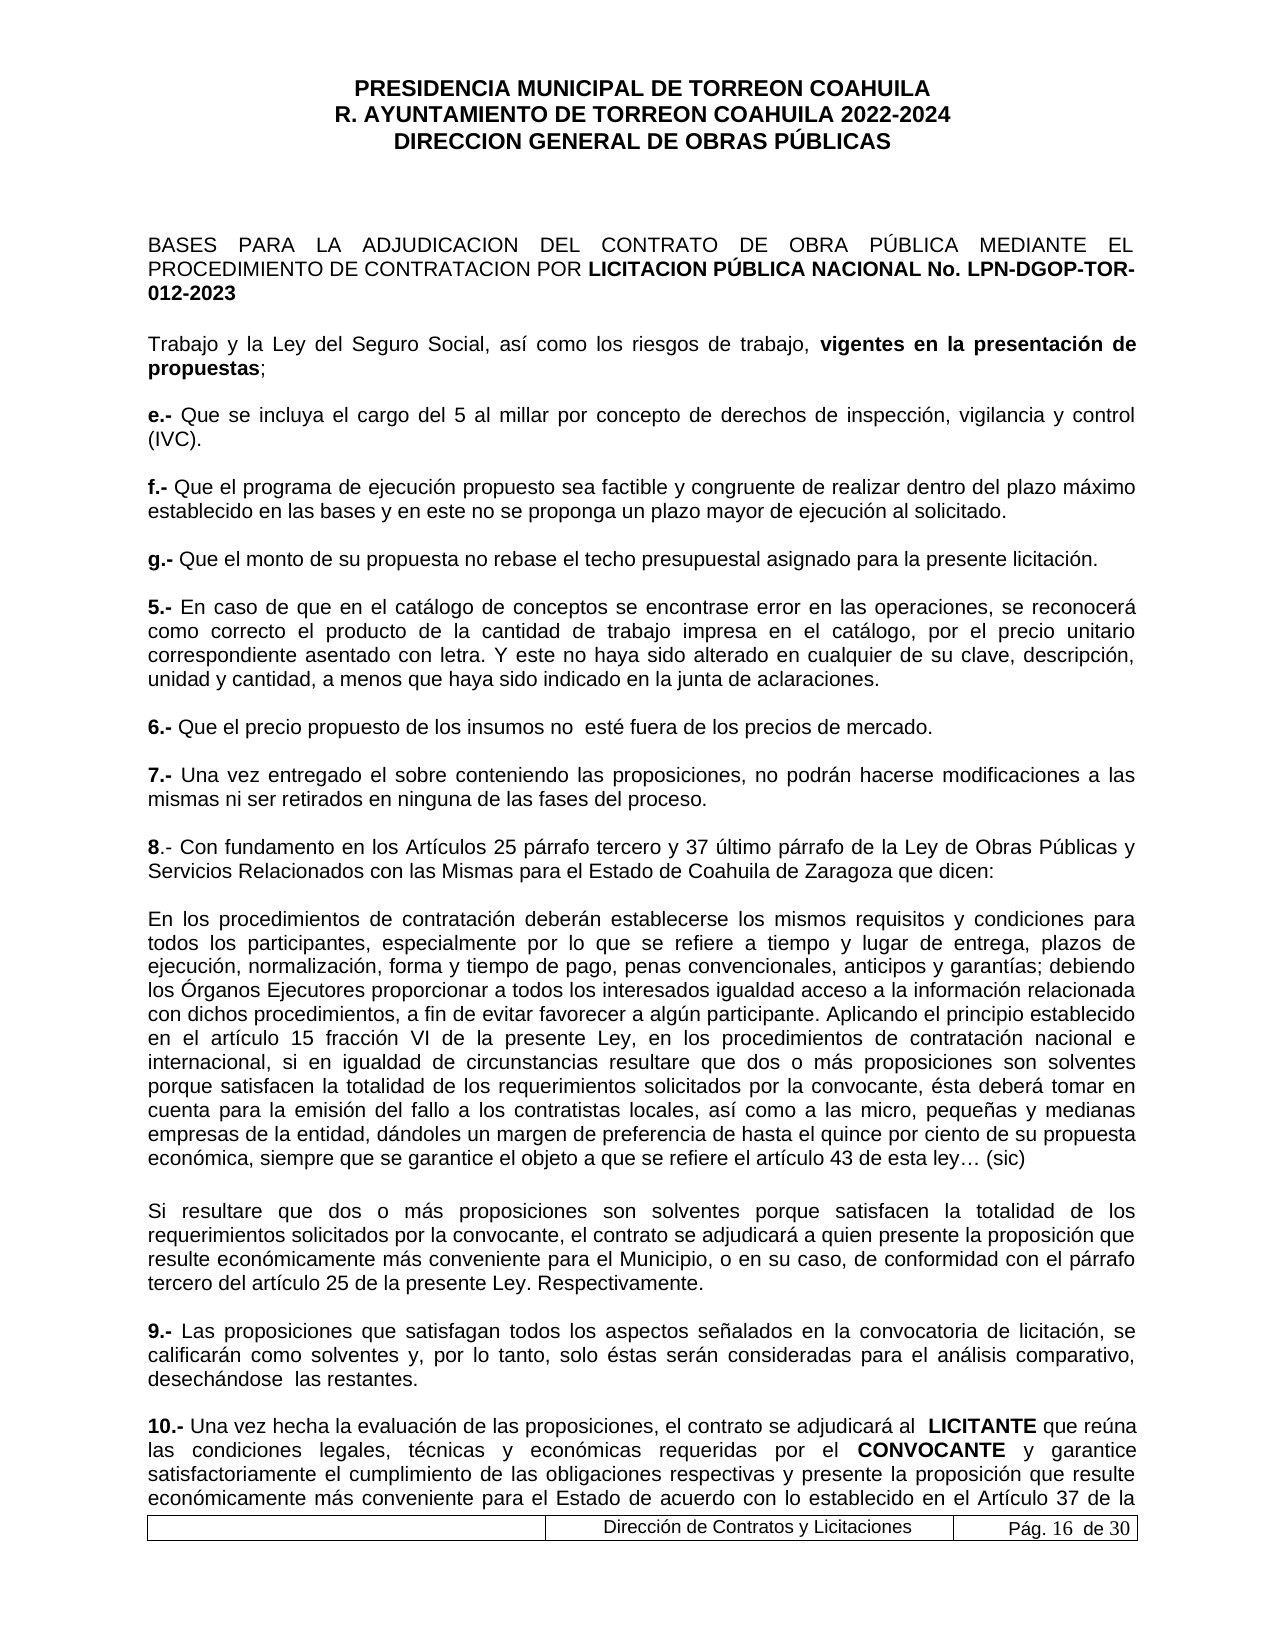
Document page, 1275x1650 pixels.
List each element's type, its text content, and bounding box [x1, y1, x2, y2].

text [148, 331, 1137, 379]
text 7.- Una vez entregado el sobre conteniendo las proposiciones, no podrán hacerse modificaciones a las mismas ni ser retirados en ninguna de las fases del proceso. [148, 763, 1137, 811]
text 8.- Con fundamento en los Artículos 25 párrafo tercero y 37 último párrafo de la Ley de Obras Públicas y Servicios Relacionados con las Mismas para el Estado de Coahuila de Zaragoza que dicen: [148, 834, 1137, 882]
text Si resultare que dos o más proposiciones son solventes porque satisfacen la totalidad de los requerimientos solicitados por la convocante, el contrato se adjudicará a quien presente la proposición que resulte económicamente más conveniente para el Municipio, o en su caso, de conformidad con el párrafo tercero del artículo 25 de la presente Ley. Respectivamente. [148, 1199, 1137, 1294]
text En los procedimientos de contratación deberán establecerse los mismos requisitos y condiciones para todos los participantes, especialmente por lo que se refiere a tiempo y lugar de entrega, plazos de ejecución, normalización, forma y tiempo de pago, penas convencionales, anticipos y garantías; debiendo los Órganos Ejecutores proporcionar a todos los interesados igualdad acceso a la información relacionada con dichos procedimientos, a fin de evitar favorecer a algún participante. Aplicando el principio establecido en el artículo 15 fracción VI de la presente Ley, en los procedimientos de contratación nacional e internacional, si en igualdad de circunstancias resultare que dos o más proposiciones son solventes porque satisfacen la totalidad de los requerimientos solicitados por la convocante, ésta deberá tomar en cuenta para la emisión del fallo a los contratistas locales, así como a las micro, pequeñas y medianas empresas de la entidad, dándoles un margen de preferencia de hasta el quince por ciento de su propuesta económica, siempre que se garantice el objeto a que se refiere el artículo 43 de esta ley… (sic) [148, 906, 1137, 1170]
text e.- Que se incluya el cargo del 5 al millar por concepto de derechos de inspección, vigilancia y control (IVC). [148, 403, 1137, 451]
text f.- Que el programa de ejecución propuesto sea factible y congruente de realizar dentro del plazo máximo establecido en las bases y en este no se proponga un plazo mayor de ejecución al solicitado. [148, 475, 1137, 523]
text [148, 1414, 1137, 1510]
text g.- Que el monto de su propuesta no rebase el techo presupuestal asignado para la presente licitación. [148, 547, 1137, 571]
text 6.- Que el precio propuesto de los insumos no esté fuera de los precios de mercado. [148, 715, 1137, 739]
text 9.- Las proposiciones que satisfagan todos los aspectos señalados en la convocatoria de licitación, se calificarán como solventes y, por lo tanto, solo éstas serán consideradas para el análisis comparativo, desechándose las restantes. [148, 1318, 1137, 1390]
text 5.- En caso de que en el catálogo de conceptos se encontrase error en las operaciones, se reconocerá como correcto el producto de la cantidad de trabajo impresa en el catálogo, por el precio unitario correspondiente asentado con letra. Y este no haya sido alterado en cualquier de su clave, descripción, unidad y cantidad, a menos que haya sido indicado en la junta de aclaraciones. [148, 595, 1137, 691]
